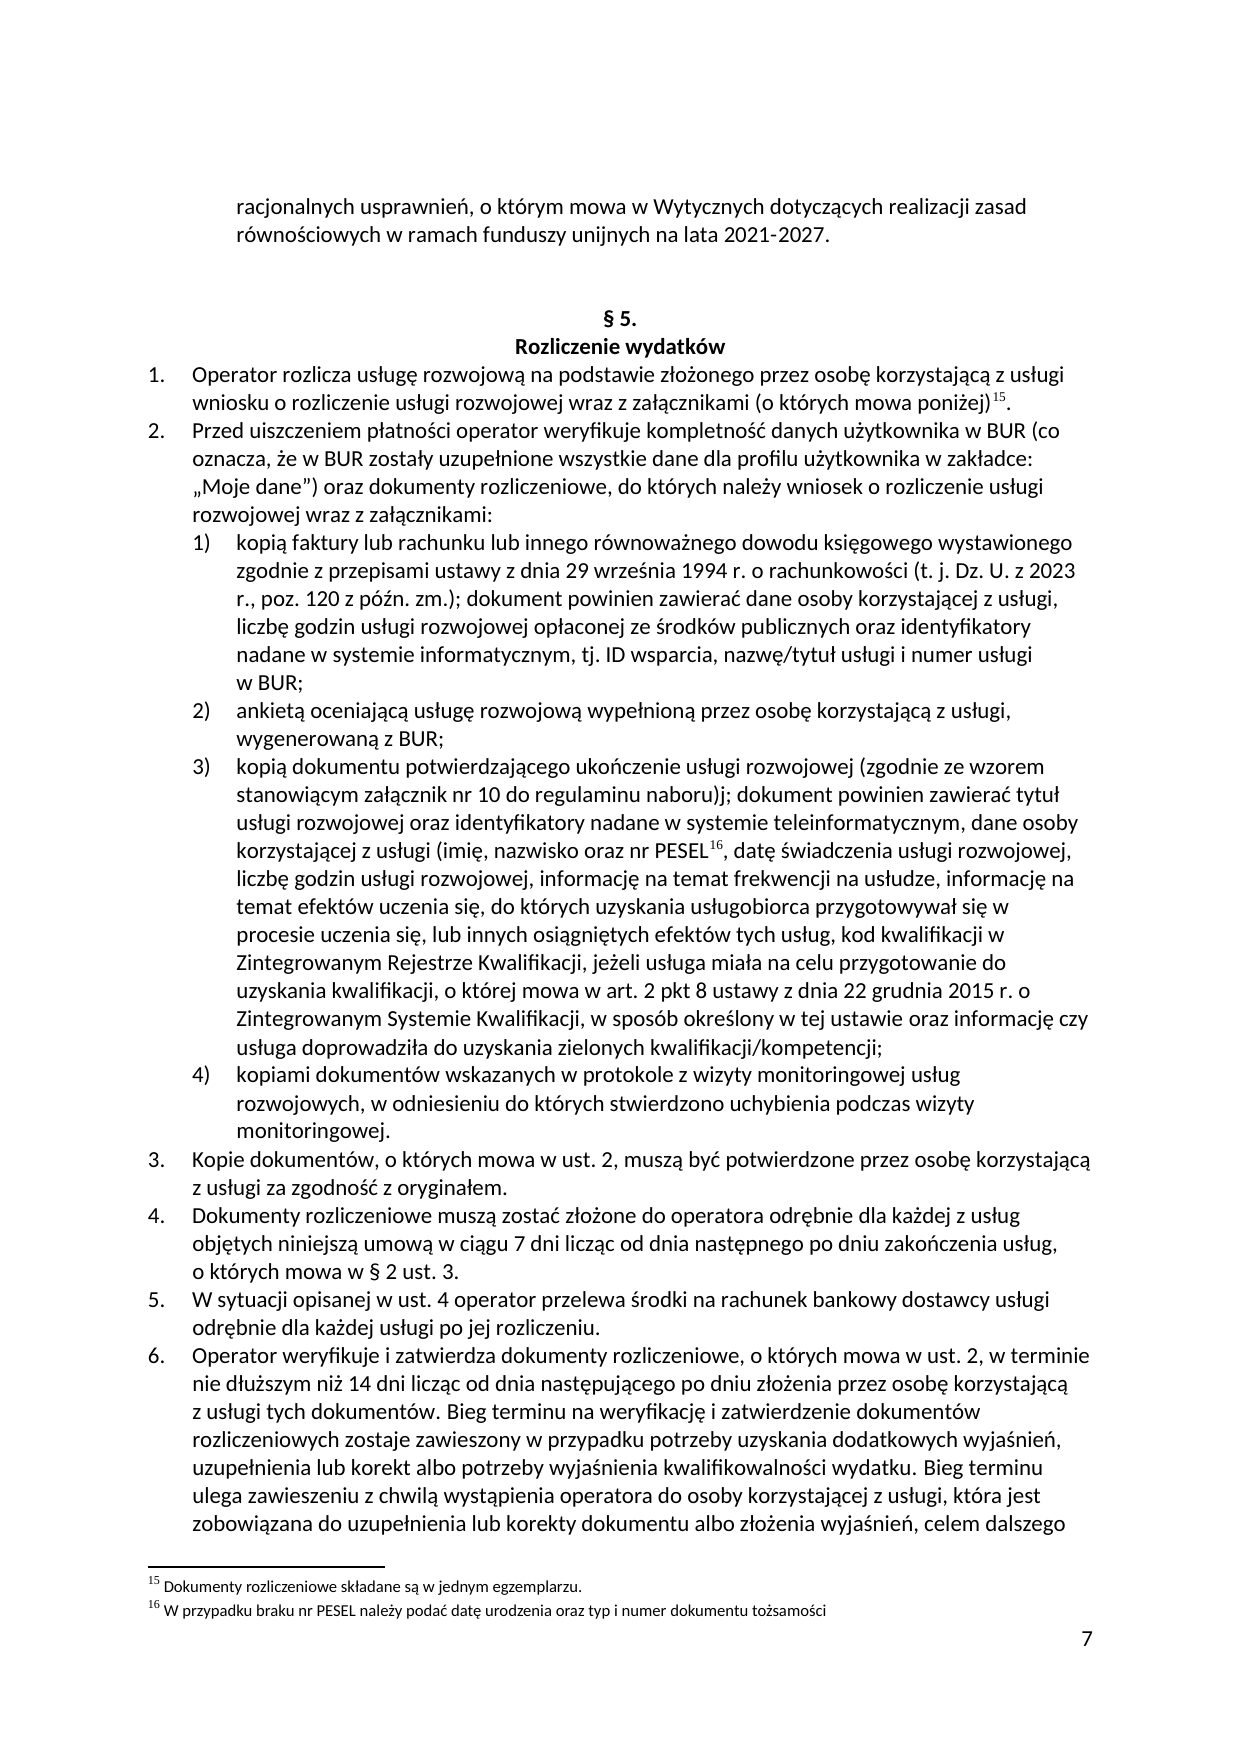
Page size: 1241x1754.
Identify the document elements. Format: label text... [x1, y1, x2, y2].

list kopią dokumentu potwierdzającego ukończenie usługi rozwojowej (zgodnie ze wzorem stanowiącym załącznik nr 10 do regulaminu naboru)j; dokument powinien zawierać tytuł usługi rozwojowej oraz identyfikatory nadane w systemie teleinformatycznym, dane osoby korzystającej z usługi (imię, nazwisko oraz nr PESEL, datę świadczenia usługi rozwojowej, liczbę godzin usługi rozwojowej, informację na temat frekwencji na usłudze, informację na temat efektów uczenia się, do których uzyskania usługobiorca przygotowywał się w procesie uczenia się, lub innych osiągniętych efektów tych usług, kod kwalifikacji w Zintegrowanym Rejestrze Kwalifikacji, jeżeli usługa miała na celu przygotowanie do uzyskania kwalifikacji, o której mowa w art. 2 pkt 8 ustawy z dnia 22 grudnia 2015 r. o Zintegrowanym Systemie Kwalifikacji, w sposób określony w tej ustawie oraz informację czy usługa doprowadziła do uzyskania zielonych kwalifikacji/kompetencji; [192, 752, 1093, 1061]
list W sytuacji opisanej w ust. 4 operator przelewa środki na rachunek bankowy dostawcy usługi odrębnie dla każdej usługi po jej rozliczeniu. [148, 1285, 1093, 1341]
list kopią faktury lub rachunku lub innego równoważnego dowodu księgowego wystawionego zgodnie z przepisami ustawy z dnia 29 września 1994 r. o rachunkowości (t. j. Dz. U. z 2023 r., poz. 120 z późn. zm.); dokument powinien zawierać dane osoby korzystającej z usługi, liczbę godzin usługi rozwojowej opłaconej ze środków publicznych oraz identyfikatory nadane w systemie informatycznym, tj. ID wsparcia, nazwę/tytuł usługi i numer usługi w BUR; [192, 528, 1093, 696]
list Dokumenty rozliczeniowe muszą zostać złożone do operatora odrębnie dla każdej z usług objętych niniejszą umową w ciągu 7 dni licząc od dnia następnego po dniu zakończenia usług, o których mowa w § 2 ust. 3. [148, 1201, 1093, 1285]
list Kopie dokumentów, o których mowa w ust. 2, muszą być potwierdzone przez osobę korzystającą z usługi za zgodność z oryginałem. [148, 1145, 1093, 1201]
list ankietą oceniającą usługę rozwojową wypełnioną przez osobę korzystającą z usługi, wygenerowaną z BUR; [192, 696, 1093, 752]
text Rozliczenie wydatków [148, 332, 1093, 360]
list Operator rozlicza usługę rozwojową na podstawie złożonego przez osobę korzystającą z usługi wniosku o rozliczenie usługi rozwojowej wraz z załącznikami (o których mowa poniżej). [148, 360, 1093, 416]
text § 5. [148, 304, 1093, 332]
list Przed uiszczeniem płatności operator weryfikuje kompletność danych użytkownika w BUR (co oznacza, że w BUR zostały uzupełnione wszystkie dane dla profilu użytkownika w zakładce: „Moje dane”) oraz dokumenty rozliczeniowe, do których należy wniosek o rozliczenie usługi rozwojowej wraz z załącznikami: [148, 416, 1093, 528]
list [148, 1341, 1093, 1537]
list kopiami dokumentów wskazanych w protokole z wizyty monitoringowej usług rozwojowych, w odniesieniu do których stwierdzono uchybienia podczas wizyty monitoringowej. [192, 1061, 1093, 1145]
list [192, 192, 1093, 248]
